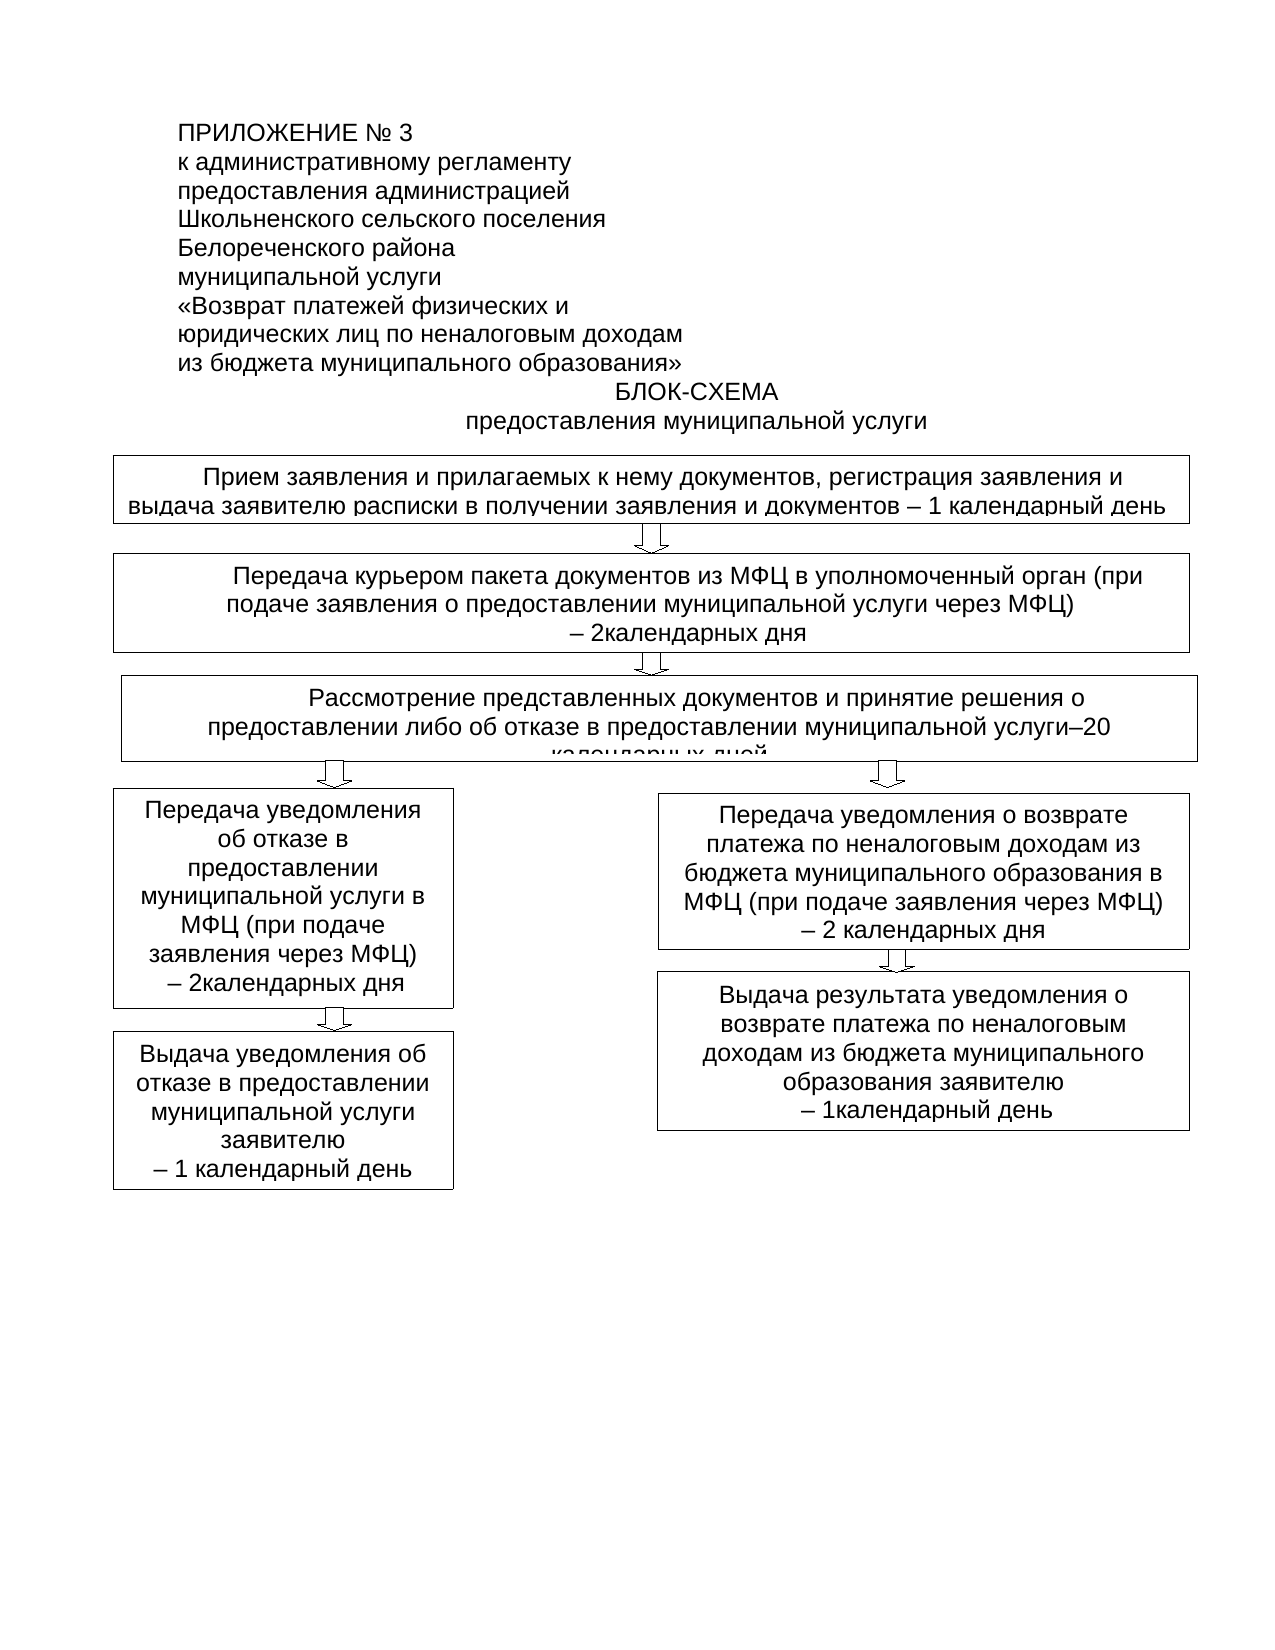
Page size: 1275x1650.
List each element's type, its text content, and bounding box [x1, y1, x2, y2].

text предоставления администрацией [177, 176, 1212, 204]
text к административному регламенту [177, 147, 1212, 176]
text Школьненского сельского поселения [177, 204, 1212, 233]
text ПРИЛОЖЕНИЕ № 3 [177, 118, 1212, 147]
text «Возврат платежей физических и [177, 291, 1216, 319]
text предоставления муниципальной услуги [177, 406, 1216, 434]
text юридических лиц по неналоговым доходам [177, 319, 1216, 348]
text БЛОК-СХЕМА [177, 377, 1216, 406]
text из бюджета муниципального образования» [177, 348, 1216, 377]
text Белореченского района [177, 233, 1212, 262]
text муниципальной услуги [177, 262, 1212, 291]
